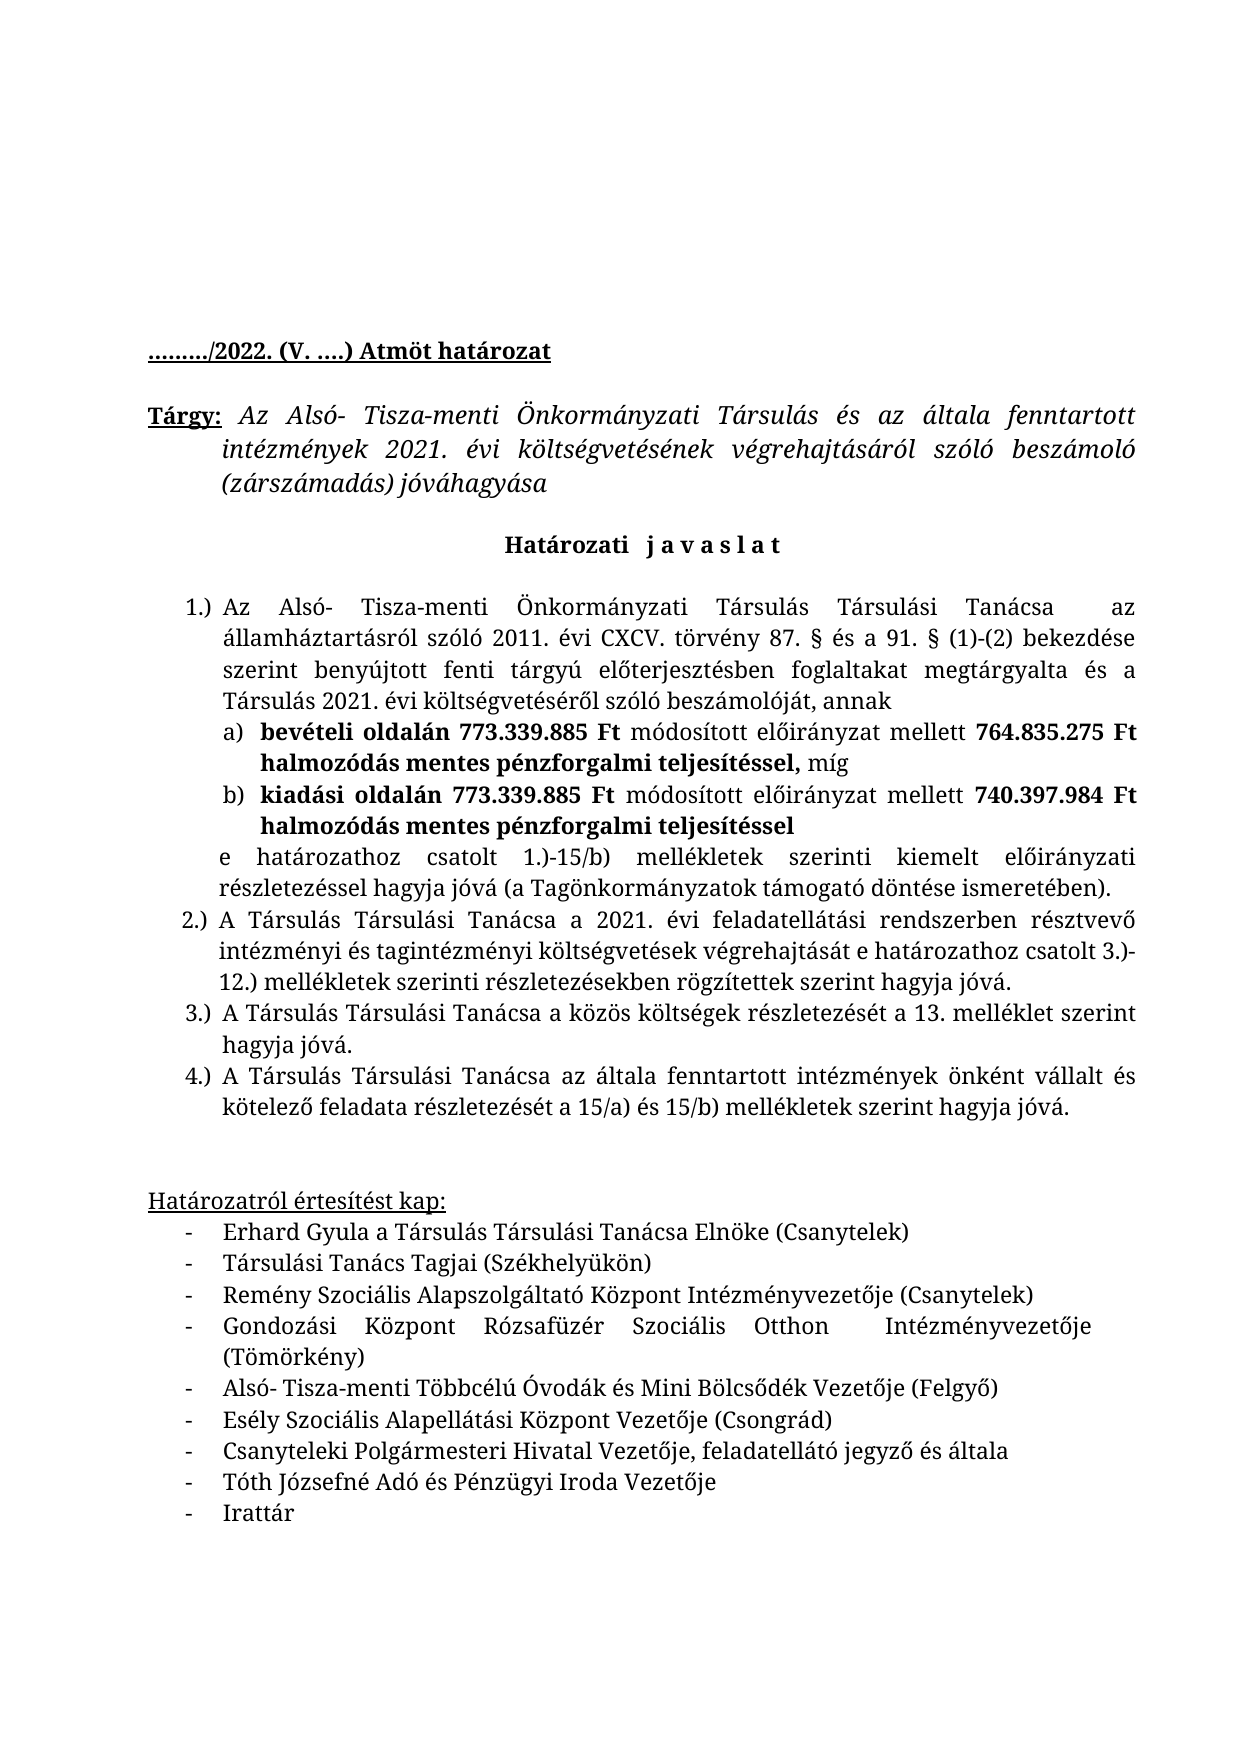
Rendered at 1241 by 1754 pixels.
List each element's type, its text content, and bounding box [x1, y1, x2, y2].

text Határozatról értesítést kap: [148, 1185, 1093, 1216]
text Tárgy: Az Alsó- Tisza-menti Önkormányzati Társulás és az általa fenntartott intézmények 2021. évi költségvetésének végrehajtásáról szóló beszámoló (zárszámadás) jóváhagyása [148, 398, 1137, 500]
list Esély Szociális Alapellátási Központ Vezetője (Csongrád) [185, 1403, 1093, 1435]
list bevételi oldalán 773.339.885 Ft módosított előirányzat mellett 764.835.275 Ft halmozódás mentes pénzforgalmi teljesítéssel, míg [223, 716, 1137, 778]
list Tóth Józsefné Adó és Pénzügyi Iroda Vezetője [185, 1466, 1093, 1497]
list Gondozási Központ Rózsafüzér Szociális Otthon Intézményvezetője (Tömörkény) [185, 1310, 1093, 1372]
list Társulási Tanács Tagjai (Székhelyükön) [185, 1247, 1093, 1278]
list kiadási oldalán 773.339.885 Ft módosított előirányzat mellett 740.397.984 Ft halmozódás mentes pénzforgalmi teljesítéssel [223, 778, 1137, 841]
list Irattár [185, 1497, 1093, 1528]
list Csanyteleki Polgármesteri Hivatal Vezetője, feladatellátó jegyző és általa [185, 1435, 1093, 1466]
list A Társulás Társulási Tanácsa a 2021. évi feladatellátási rendszerben résztvevő intézményi és tagintézményi költségvetések végrehajtását e határozathoz csatolt 3.)-12.) mellékletek szerinti részletezésekben rögzítettek szerint hagyja jóvá. [181, 903, 1137, 997]
list Alsó- Tisza-menti Többcélú Óvodák és Mini Bölcsődék Vezetője (Felgyő) [185, 1372, 1093, 1403]
text e határozathoz csatolt 1.)-15/b) mellékletek szerinti kiemelt előirányzati részletezéssel hagyja jóvá (a Tagönkormányzatok támogató döntése ismeretében). [218, 841, 1137, 903]
text ........./2022. (V. ….) Atmöt határozat [148, 335, 1152, 366]
list A Társulás Társulási Tanácsa az általa fenntartott intézmények önként vállalt és kötelező feladata részletezését a 15/a) és 15/b) mellékletek szerint hagyja jóvá. [185, 1060, 1137, 1122]
list A Társulás Társulási Tanácsa a közös költségek részletezését a 13. melléklet szerint hagyja jóvá. [185, 997, 1137, 1060]
list Erhard Gyula a Társulás Társulási Tanácsa Elnöke (Csanytelek) [185, 1216, 1093, 1247]
text Határozati j a v a s l a t [148, 528, 1137, 560]
list Az Alsó- Tisza-menti Önkormányzati Társulás Társulási Tanácsa az államháztartásról szóló 2011. évi CXCV. törvény 87. § és a 91. § (1)-(2) bekezdése szerint benyújtott fenti tárgyú előterjesztésben foglaltakat megtárgyalta és a Társulás 2021. évi költségvetéséről szóló beszámolóját, annak [185, 591, 1137, 716]
list Remény Szociális Alapszolgáltató Központ Intézményvezetője (Csanytelek) [185, 1278, 1093, 1310]
